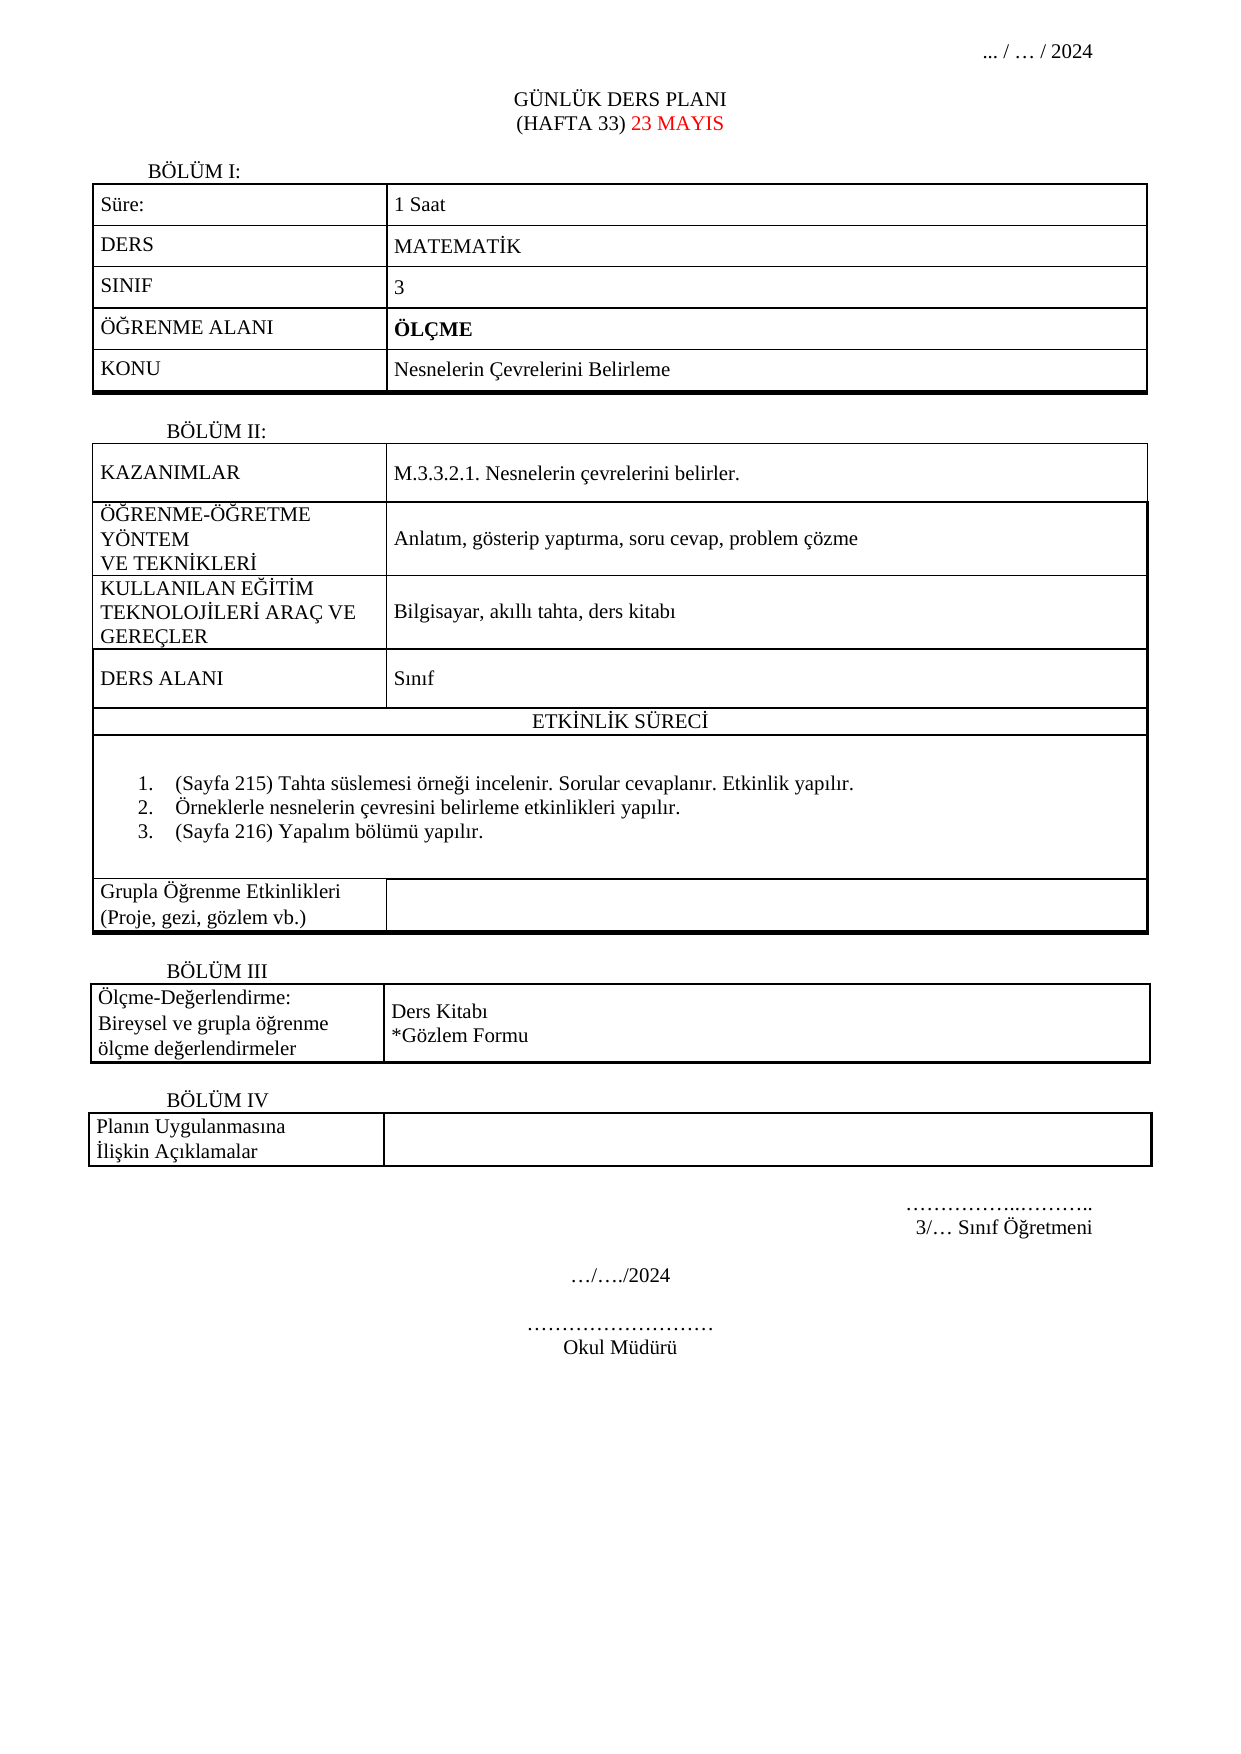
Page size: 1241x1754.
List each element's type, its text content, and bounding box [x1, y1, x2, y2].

table_cell MATEMATİK [388, 226, 1146, 266]
table_header Ders Kitabı *Gözlem Formu [385, 985, 1149, 1061]
table_cell SINIF [94, 267, 386, 307]
subtitle BÖLÜM IV [148, 1088, 1093, 1112]
table_cell Nesnelerin Çevrelerini Belirleme [388, 350, 1146, 390]
table_header [385, 1114, 1150, 1164]
table_cell Sınıf [387, 650, 1146, 707]
table_cell ÖĞRENME-ÖĞRETME YÖNTEM VE TEKNİKLERİ [93, 503, 386, 574]
table_header Ölçme-Değerlendirme: Bireysel ve grupla öğrenme ölçme değerlendirmeler [92, 985, 383, 1061]
table_cell KULLANILAN EĞİTİM TEKNOLOJİLERİ ARAÇ VE GEREÇLER [93, 576, 386, 648]
text GÜNLÜK DERS PLANI [148, 87, 1093, 111]
text Okul Müdürü [148, 1335, 1093, 1359]
text (HAFTA 33) 23 MAYIS [148, 111, 1093, 135]
table_header KAZANIMLAR [93, 444, 386, 501]
text BÖLÜM II: [148, 419, 1093, 443]
text BÖLÜM I: [148, 159, 1093, 183]
text ... / … / 2024 [148, 39, 1093, 63]
text 3/… Sınıf Öğretmeni [148, 1215, 1093, 1239]
table_cell KONU [94, 350, 386, 390]
table_header 1 Saat [388, 185, 1146, 224]
text …/…./2024 [148, 1263, 1093, 1287]
text ……………………… [148, 1311, 1093, 1335]
table_header Planın Uygulanmasına İlişkin Açıklamalar [90, 1114, 383, 1164]
table_cell [387, 880, 1146, 930]
table_cell DERS ALANI [94, 650, 386, 707]
table_cell DERS [94, 226, 386, 266]
table_cell Grupla Öğrenme Etkinlikleri (Proje, gezi, gözlem vb.) [94, 879, 386, 930]
text ……………..……….. [148, 1191, 1093, 1215]
table_cell ÖLÇME [388, 309, 1146, 349]
table_cell 3 [388, 267, 1146, 307]
subtitle BÖLÜM III [148, 959, 1093, 983]
table_header Süre: [94, 185, 386, 224]
table_cell Anlatım, gösterip yaptırma, soru cevap, problem çözme [387, 503, 1146, 574]
table_cell Bilgisayar, akıllı tahta, ders kitabı [387, 576, 1146, 648]
table_header M.3.3.2.1. Nesnelerin çevrelerini belirler. [387, 444, 1147, 501]
table_cell ÖĞRENME ALANI [94, 309, 386, 349]
table_cell (Sayfa 215) Tahta süslemesi örneği incelenir. Sorular cevaplanır. Etkinlik yapılır. Örneklerle nesnelerin çevresini belirleme etkinlikleri yapılır. (Sayfa 216) Yapalım bölümü yapılır. [94, 736, 1146, 877]
table_cell ETKİNLİK SÜRECİ [94, 709, 1146, 734]
